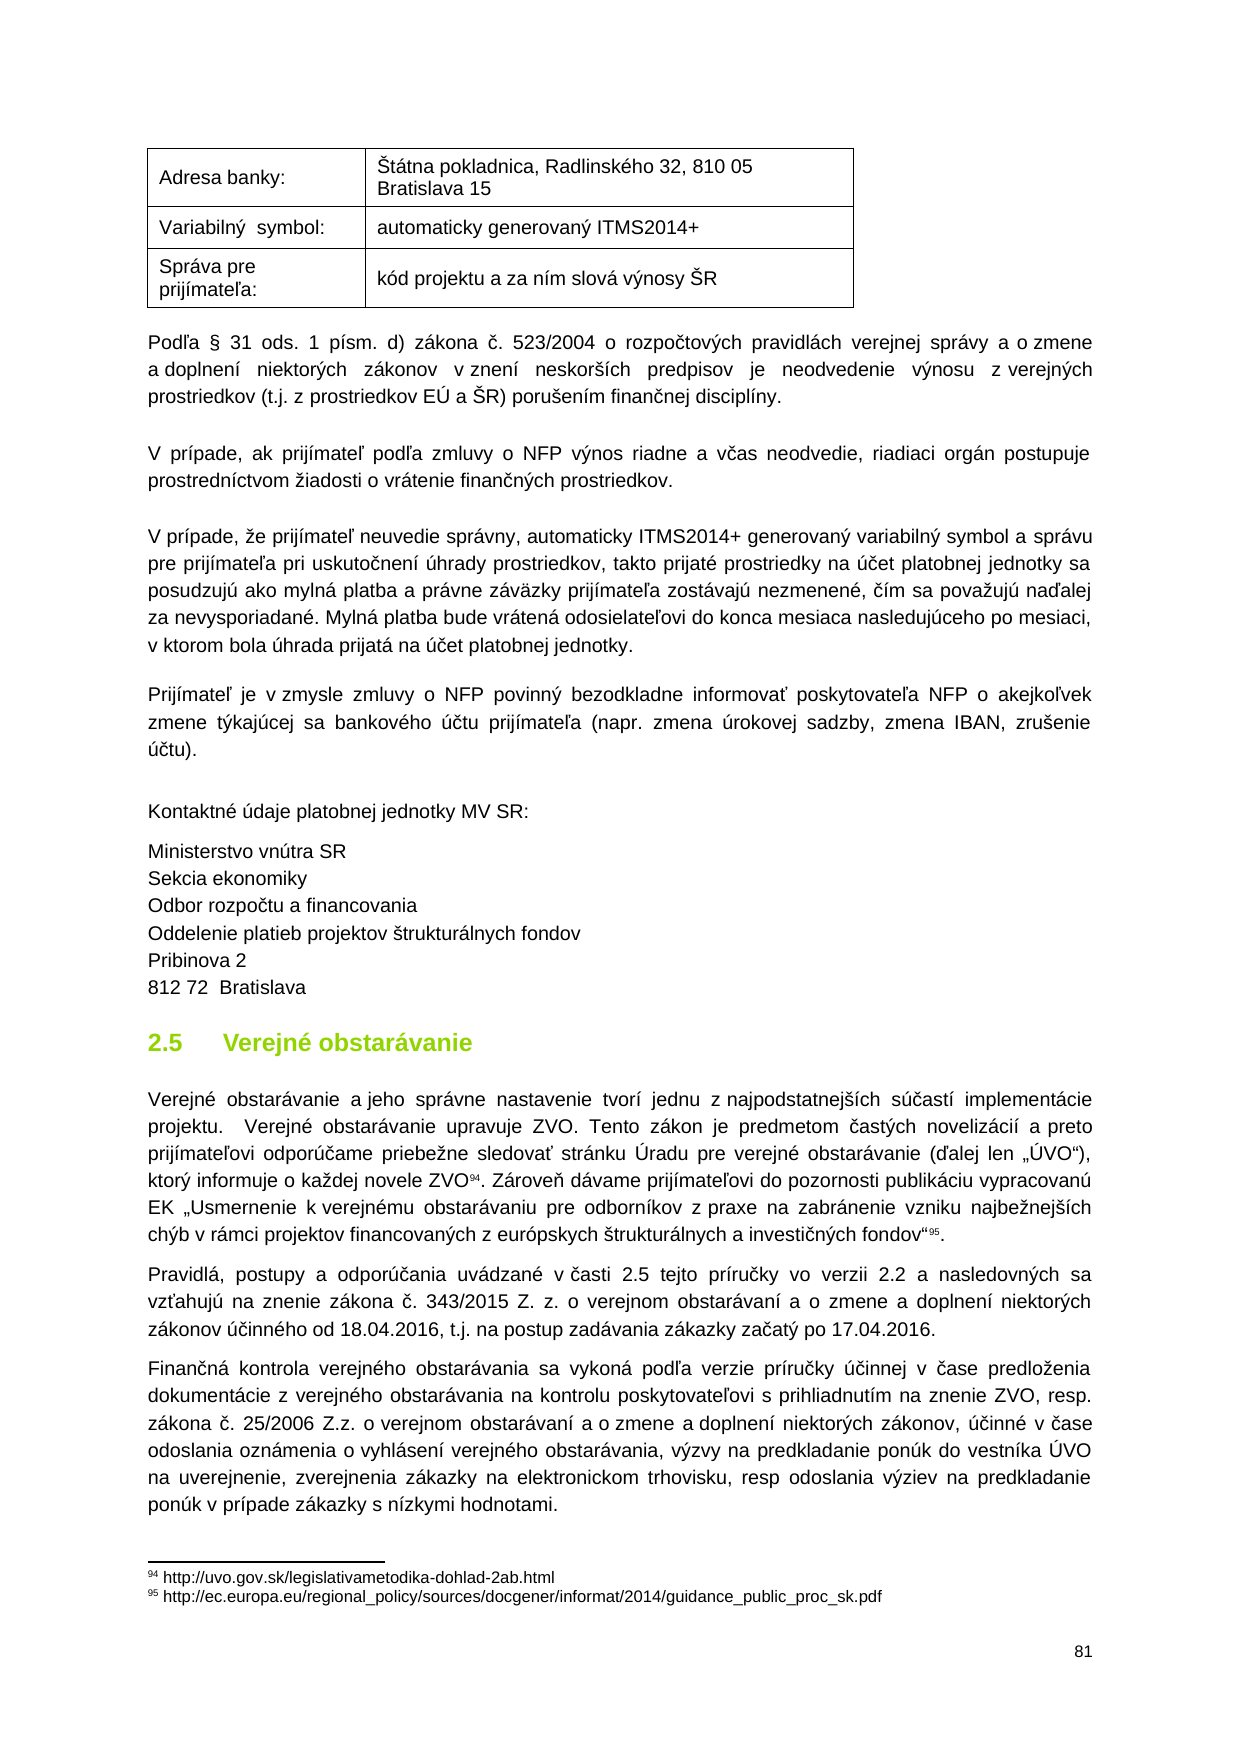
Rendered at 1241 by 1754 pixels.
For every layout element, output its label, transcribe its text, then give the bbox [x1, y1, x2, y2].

table_cell Správa pre prijímateľa: [148, 249, 365, 307]
text Oddelenie platieb projektov štrukturálnych fondov [148, 921, 1092, 944]
text Pribinova 2 [148, 948, 1092, 971]
text 812 72 Bratislava [148, 976, 1092, 998]
text Finančná kontrola verejného obstarávania sa vykoná podľa verzie príručky účinnej v čase predloženia dokumentácie z verejného obstarávania na kontrolu poskytovateľovi s prihliadnutím na znenie ZVO, resp. zákona č. 25/2006 Z.z. o verejnom obstarávaní a o zmene a doplnení niektorých zákonov, účinné v čase odoslania oznámenia o vyhlásení verejného obstarávania, výzvy na predkladanie ponúk do vestníka ÚVO na uverejnenie, zverejnenia zákazky na elektronickom trhovisku, resp odoslania výziev na predkladanie ponúk v prípade zákazky s nízkymi hodnotami. [148, 1357, 1092, 1516]
text V prípade, že prijímateľ neuvedie správny, automaticky ITMS2014+ generovaný variabilný symbol a správu pre prijímateľa pri uskutočnení úhrady prostriedkov, takto prijaté prostriedky na účet platobnej jednotky sa posudzujú ako mylná platba a právne záväzky prijímateľa zostávajú nezmenené, čím sa považujú naďalej za nevysporiadané. Mylná platba bude vrátená odosielateľovi do konca mesiaca nasledujúceho po mesiaci, v ktorom bola úhrada prijatá na účet platobnej jednotky. [148, 525, 1092, 656]
text Verejné obstarávanie a jeho správne nastavenie tvorí jednu z najpodstatnejších súčastí implementácie projektu. Verejné obstarávanie upravuje ZVO. Tento zákon je predmetom častých novelizácií a preto prijímateľovi odporúčame priebežne sledovať stránku Úradu pre verejné obstarávanie (ďalej len „ÚVO“), ktorý informuje o každej novele ZVO. Zároveň dávame prijímateľovi do pozornosti publikáciu vypracovanú EK „Usmernenie k verejnému obstarávaniu pre odborníkov z praxe na zabránenie vzniku najbežnejších chýb v rámci projektov financovaných z európskych štrukturálnych a investičných fondov“. [148, 1087, 1092, 1246]
text Pravidlá, postupy a odporúčania uvádzané v časti 2.5 tejto príručky vo verzii 2.2 a nasledovných sa vzťahujú na znenie zákona č. 343/2015 Z. z. o verejnom obstarávaní a o zmene a doplnení niektorých zákonov účinného od 18.04.2016, t.j. na postup zadávania zákazky začatý po 17.04.2016. [148, 1263, 1092, 1340]
table_cell kód projektu a za ním slová výnosy ŠR [366, 249, 853, 307]
text Ministerstvo vnútra SR [148, 840, 1092, 862]
text Odbor rozpočtu a financovania [148, 894, 1092, 917]
text Podľa § 31 ods. 1 písm. d) zákona č. 523/2004 o rozpočtových pravidlách verejnej správy a o zmene a doplnení niektorých zákonov v znení neskorších predpisov je neodvedenie výnosu z verejných prostriedkov (t.j. z prostriedkov EÚ a ŠR) porušením finančnej disciplíny. [148, 331, 1092, 408]
table_cell automaticky generovaný ITMS2014+ [366, 207, 853, 248]
table_cell Adresa banky: [148, 149, 365, 206]
table_cell Štátna pokladnica, Radlinského 32, 810 05 Bratislava 15 [366, 149, 853, 206]
text Sekcia ekonomiky [148, 867, 1092, 890]
text Kontaktné údaje platobnej jednotky MV SR: [148, 800, 1092, 823]
table_cell Variabilný symbol: [148, 207, 365, 248]
text V prípade, ak prijímateľ podľa zmluvy o NFP výnos riadne a včas neodvedie, riadiaci orgán postupuje prostredníctvom žiadosti o vrátenie finančných prostriedkov. [148, 441, 1092, 491]
text Prijímateľ je v zmysle zmluvy o NFP povinný bezodkladne informovať poskytovateľa NFP o akejkoľvek zmene týkajúcej sa bankového účtu prijímateľa (napr. zmena úrokovej sadzby, zmena IBAN, zrušenie účtu). [148, 683, 1092, 760]
subtitle Verejné obstarávanie [148, 1028, 1092, 1057]
